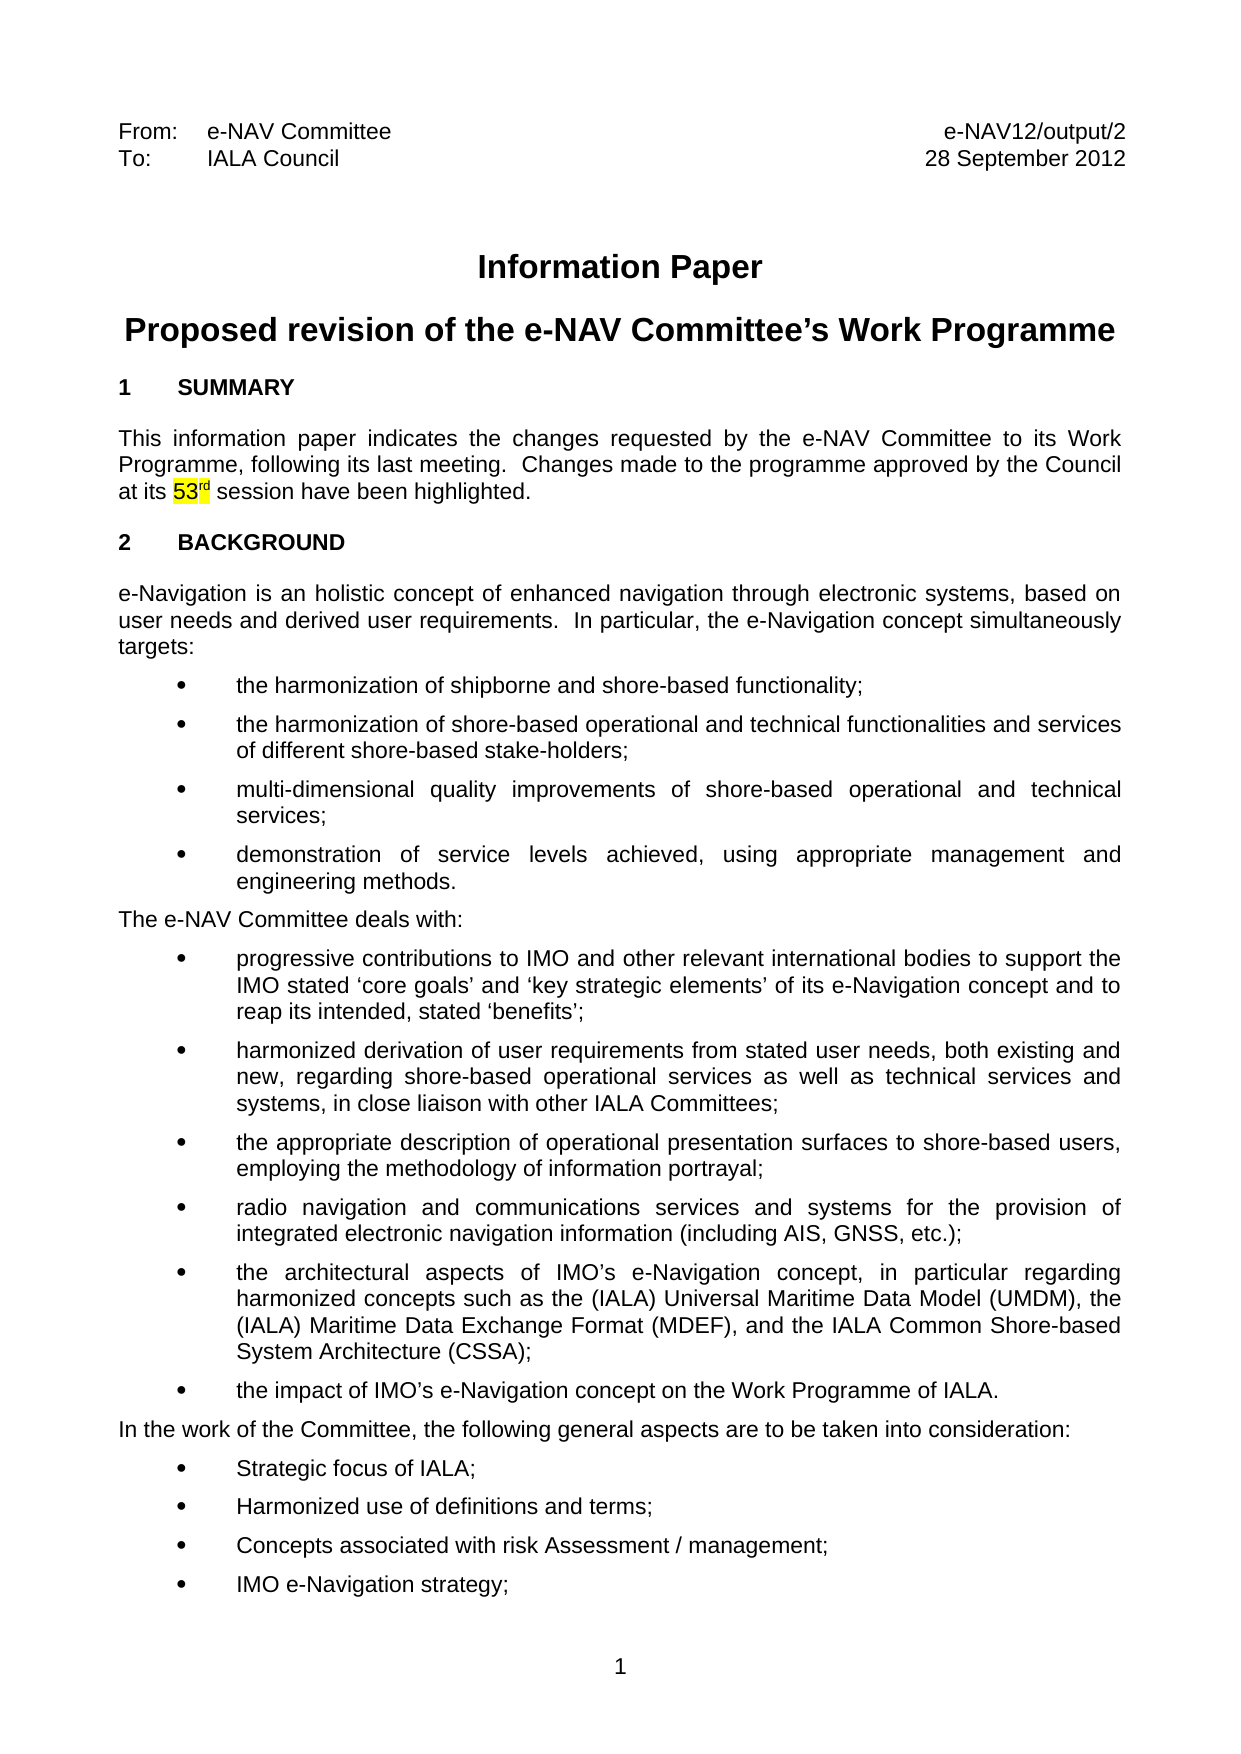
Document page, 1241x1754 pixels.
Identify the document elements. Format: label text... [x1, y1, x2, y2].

text This information paper indicates the changes requested by the e-NAV Committee to its Work Programme, following its last meeting. Changes made to the programme approved by the Council at its 53rd session have been highlighted. [118, 425, 1122, 504]
list demonstration of service levels achieved, using appropriate management and engineering methods. [177, 841, 1122, 894]
title Proposed revision of the e-NAV Committee’s Work Programme [118, 310, 1122, 349]
list Concepts associated with risk Assessment / management; [177, 1532, 1122, 1558]
list Strategic focus of IALA; [177, 1454, 1122, 1481]
title Information Paper [118, 247, 1122, 285]
table_cell To: IALA Council [107, 145, 568, 171]
list IMO e-Navigation strategy; [177, 1571, 1122, 1597]
subtitle Background [118, 529, 1122, 555]
table_header e-NAV12/output/2 [568, 118, 1137, 144]
subtitle Summary [118, 374, 1122, 400]
list multi-dimensional quality improvements of shore-based operational and technical services; [177, 776, 1122, 829]
list radio navigation and communications services and systems for the provision of integrated electronic navigation information (including AIS, GNSS, etc.); [177, 1194, 1122, 1246]
list harmonized derivation of user requirements from stated user needs, both existing and new, regarding shore-based operational services as well as technical services and systems, in close liaison with other IALA Committees; [177, 1037, 1122, 1116]
table_cell 28 September 2012 [568, 145, 1137, 171]
list the architectural aspects of IMO’s e-Navigation concept, in particular regarding harmonized concepts such as the (IALA) Universal Maritime Data Model (UMDM), the (IALA) Maritime Data Exchange Format (MDEF), and the IALA Common Shore-based System Architecture (CSSA); [177, 1259, 1122, 1364]
text In the work of the Committee, the following general aspects are to be taken into consideration: [118, 1416, 1122, 1442]
table_header From: e-NAV Committee [107, 118, 568, 144]
list the harmonization of shore-based operational and technical functionalities and services of different shore-based stake-holders; [177, 711, 1122, 763]
list the appropriate description of operational presentation surfaces to shore-based users, employing the methodology of information portrayal; [177, 1128, 1122, 1181]
text e-Navigation is an holistic concept of enhanced navigation through electronic systems, based on user needs and derived user requirements. In particular, the e-Navigation concept simultaneously targets: [118, 580, 1122, 659]
list progressive contributions to IMO and other relevant international bodies to support the IMO stated ‘core goals’ and ‘key strategic elements’ of its e-Navigation concept and to reap its intended, stated ‘benefits’; [177, 945, 1122, 1024]
list the harmonization of shipborne and shore-based functionality; [177, 672, 1122, 698]
list Harmonized use of definitions and terms; [177, 1493, 1122, 1520]
list the impact of IMO’s e-Navigation concept on the Work Programme of IALA. [177, 1377, 1122, 1403]
text The e-NAV Committee deals with: [118, 906, 1122, 933]
